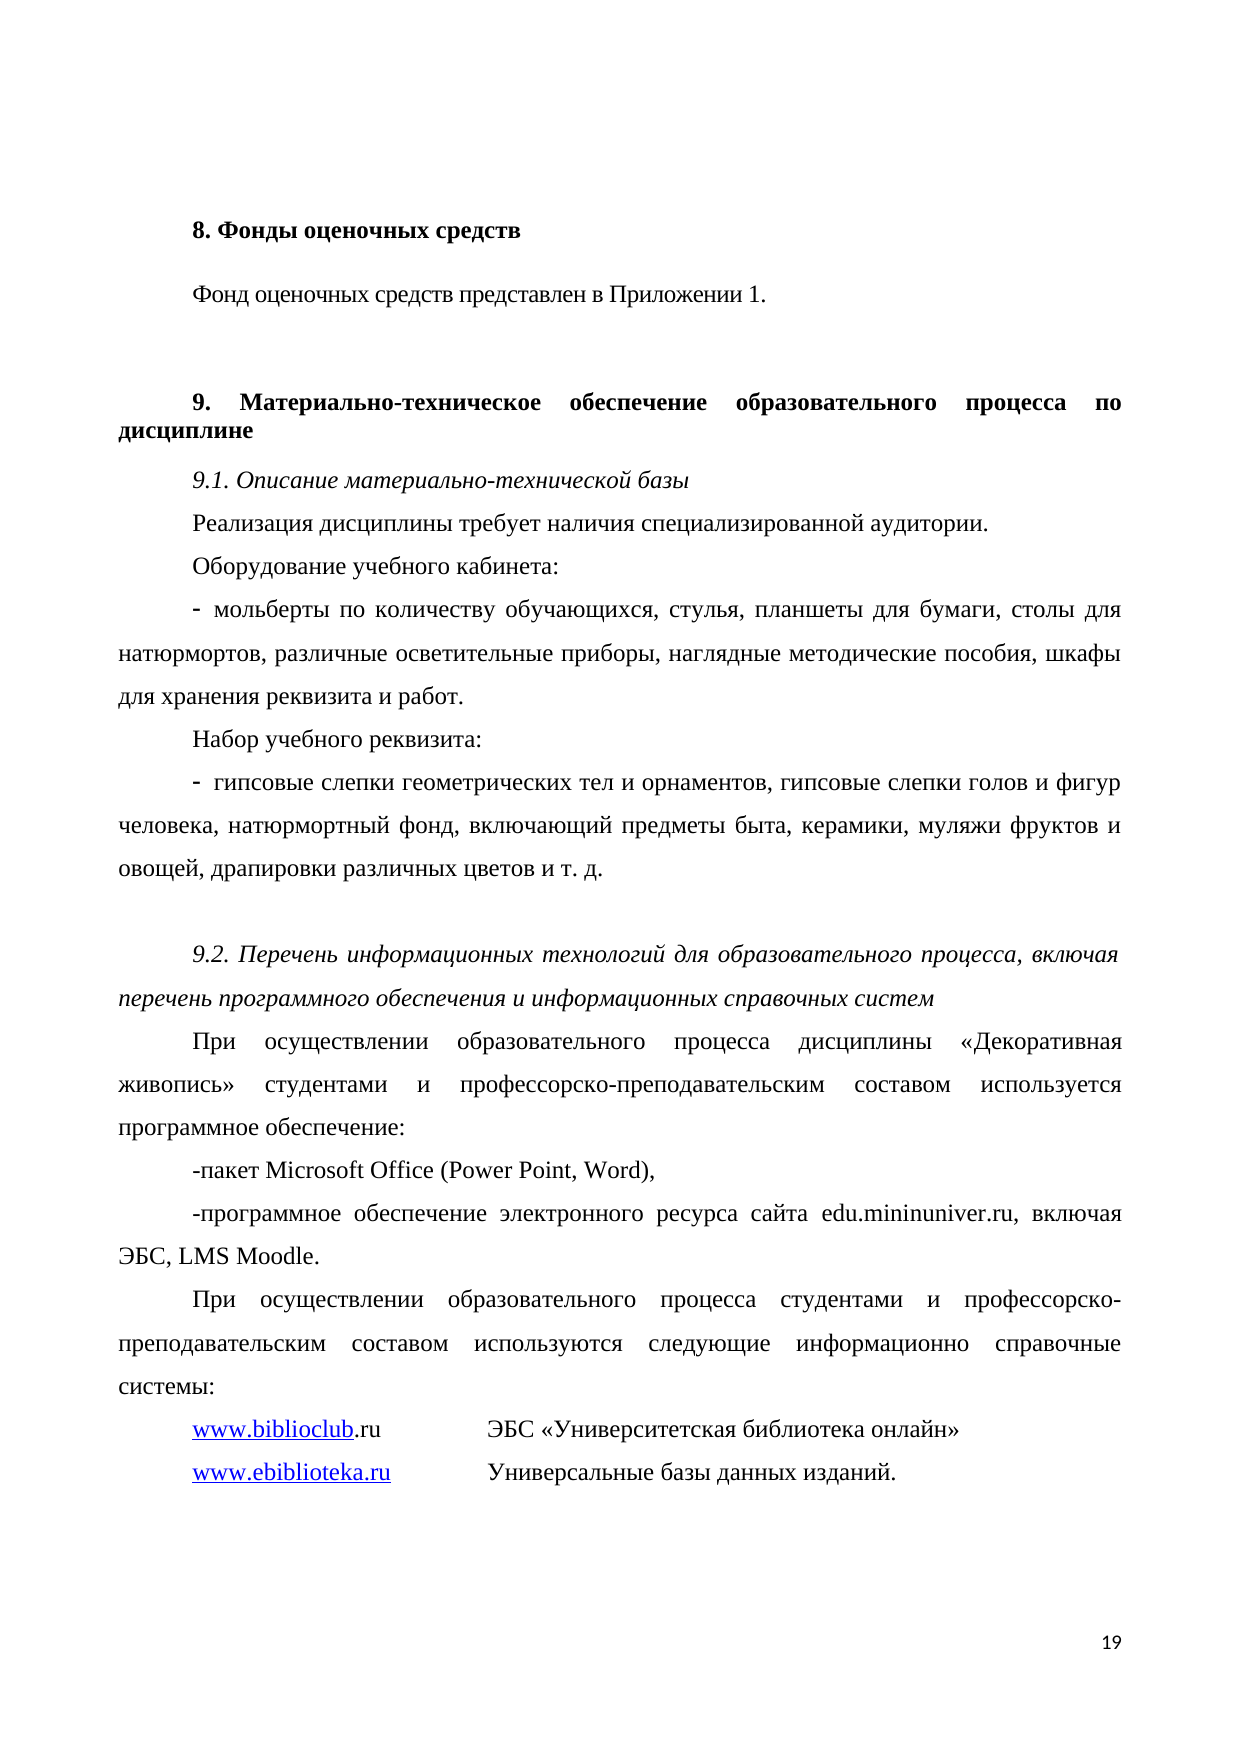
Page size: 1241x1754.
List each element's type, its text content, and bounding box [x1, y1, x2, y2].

text -пакет Microsoft Office (Power Point, Word), [118, 1155, 1122, 1184]
text При осуществлении образовательного процесса дисциплины «Декоративная живопись» студентами и профессорско-преподавательским составом используется программное обеспечение: [118, 1026, 1122, 1141]
text 9. Материально-техническое обеспечение образовательного процесса по дисциплине [118, 387, 1122, 444]
text При осуществлении образовательного процесса студентами и профессорско-преподавательским составом используются следующие информационно справочные системы: [118, 1284, 1122, 1399]
text Набор учебного реквизита: [118, 724, 1122, 753]
text 8. Фонды оценочных средств [118, 215, 1122, 244]
text -программное обеспечение электронного ресурса сайта edu.mininuniver.ru, включая ЭБС, LMS Moodle. [118, 1198, 1122, 1270]
text www.biblioclub.ru ЭБС «Университетская библиотека онлайн» [118, 1414, 1122, 1443]
list мольберты по количеству обучающихся, стулья, планшеты для бумаги, столы для натюрмортов, различные осветительные приборы, наглядные методические пособия, шкафы для хранения реквизита и работ. [118, 594, 1122, 709]
text Реализация дисциплины требует наличия специализированной аудитории. [118, 508, 1122, 537]
text 9.1. Описание материально-технической базы [118, 465, 1122, 494]
text www.ebiblioteka.ru Универсальные базы данных изданий. [118, 1457, 1122, 1486]
text Фонд оценочных средств представлен в Приложении 1. [118, 279, 1122, 308]
list гипсовые слепки геометрических тел и орнаментов, гипсовые слепки голов и фигур человека, натюрмортный фонд, включающий предметы быта, керамики, муляжи фруктов и овощей, драпировки различных цветов и т. д. [118, 767, 1122, 882]
text Оборудование учебного кабинета: [118, 551, 1122, 580]
text 9.2. Перечень информационных технологий для образовательного процесса, включая перечень программного обеспечения и информационных справочных систем [118, 939, 1122, 1011]
